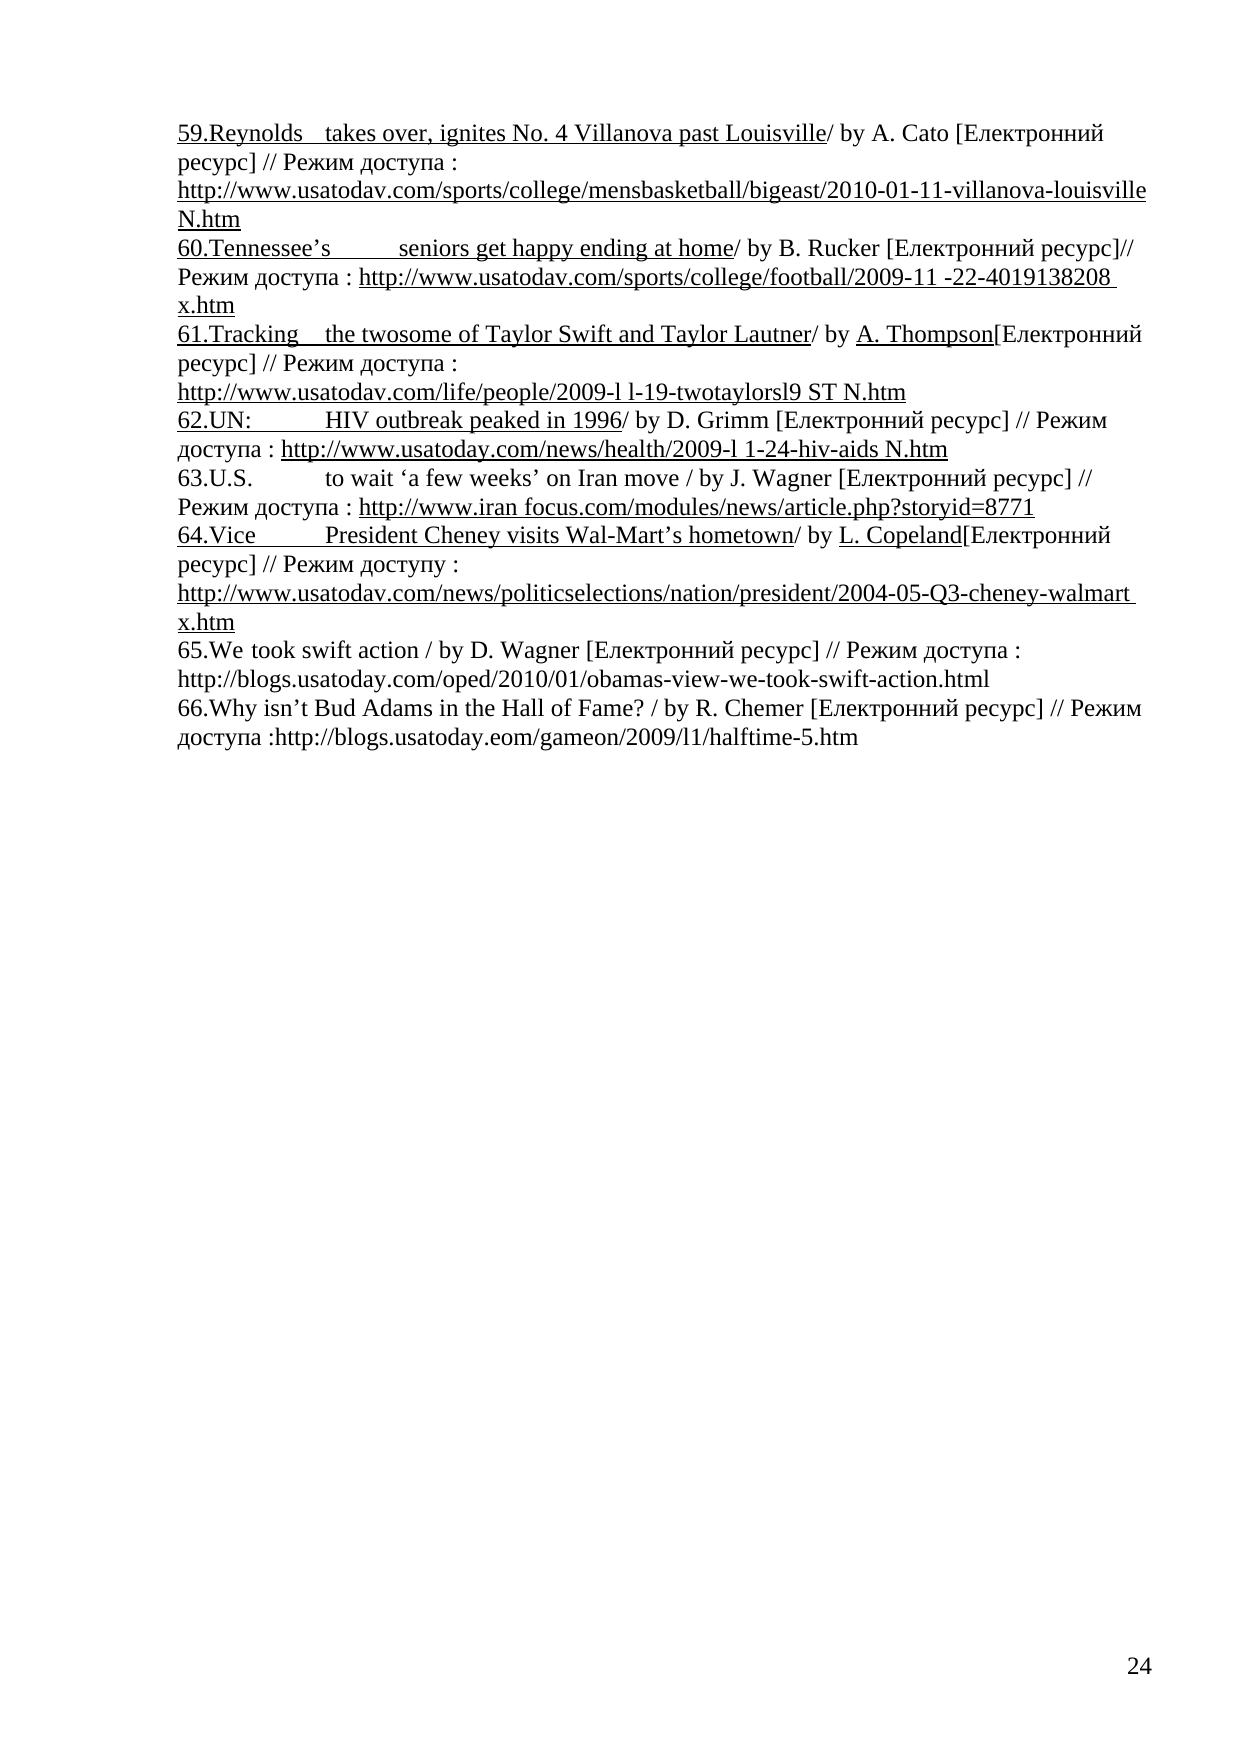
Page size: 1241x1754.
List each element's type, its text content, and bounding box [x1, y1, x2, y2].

text 63.U.S. to wait ‘a few weeks’ on Iran move / by J. Wagner [Електронний ресурс] // Режим доступа : http://www.iran focus.com/modules/news/article.php?storyid=8771 [177, 463, 1152, 521]
text http://www.usatodav.com/sports/college/mensbasketball/bigeast/2010-01-11-villanova-louisville N.htm [177, 176, 1152, 233]
text 61.Tracking the twosome of Taylor Swift and Taylor Lautner/ by A. Thompson[Електронний ресурс] // Режим доступа : [177, 319, 1152, 377]
text http://www.usatodav.com/life/people/2009-l l-19-twotaylorsl9 ST N.htm [177, 377, 1152, 406]
text 64.Vice President Cheney visits Wal-Mart’s hometown/ by L. Copeland[Електронний ресурс] // Режим доступу : [177, 521, 1152, 578]
text 65.We took swift action / by D. Wagner [Електронний ресурс] // Режим доступа : http://blogs.usatoday.com/oped/2010/01/obamas-view-we-took-swift-action.html [177, 636, 1152, 693]
text 60.Tennessee’s seniors get happy ending at home/ by B. Rucker [Електронний ресурс]// Режим доступа : http://www.usatodav.com/sports/college/football/2009-11 -22-4019138208 x.htm [177, 233, 1152, 319]
text http://www.usatodav.com/news/politicselections/nation/president/2004-05-Q3-cheney-walmart x.htm [177, 578, 1152, 636]
text 62.UN: HIV outbreak peaked in 1996/ by D. Grimm [Електронний ресурс] // Режим доступа : http://www.usatoday.com/news/health/2009-l 1-24-hiv-aids N.htm [177, 406, 1152, 463]
text 59.Reynolds takes over, ignites No. 4 Villanova past Louisville/ by A. Cato [Електронний ресурс] // Режим доступа : [177, 118, 1152, 176]
text 66.Why isn’t Bud Adams in the Hall of Fame? / by R. Chemer [Електронний ресурс] // Режим доступа :http://blogs.usatoday.eom/gameon/2009/l1/halftime-5.htm [177, 693, 1152, 751]
